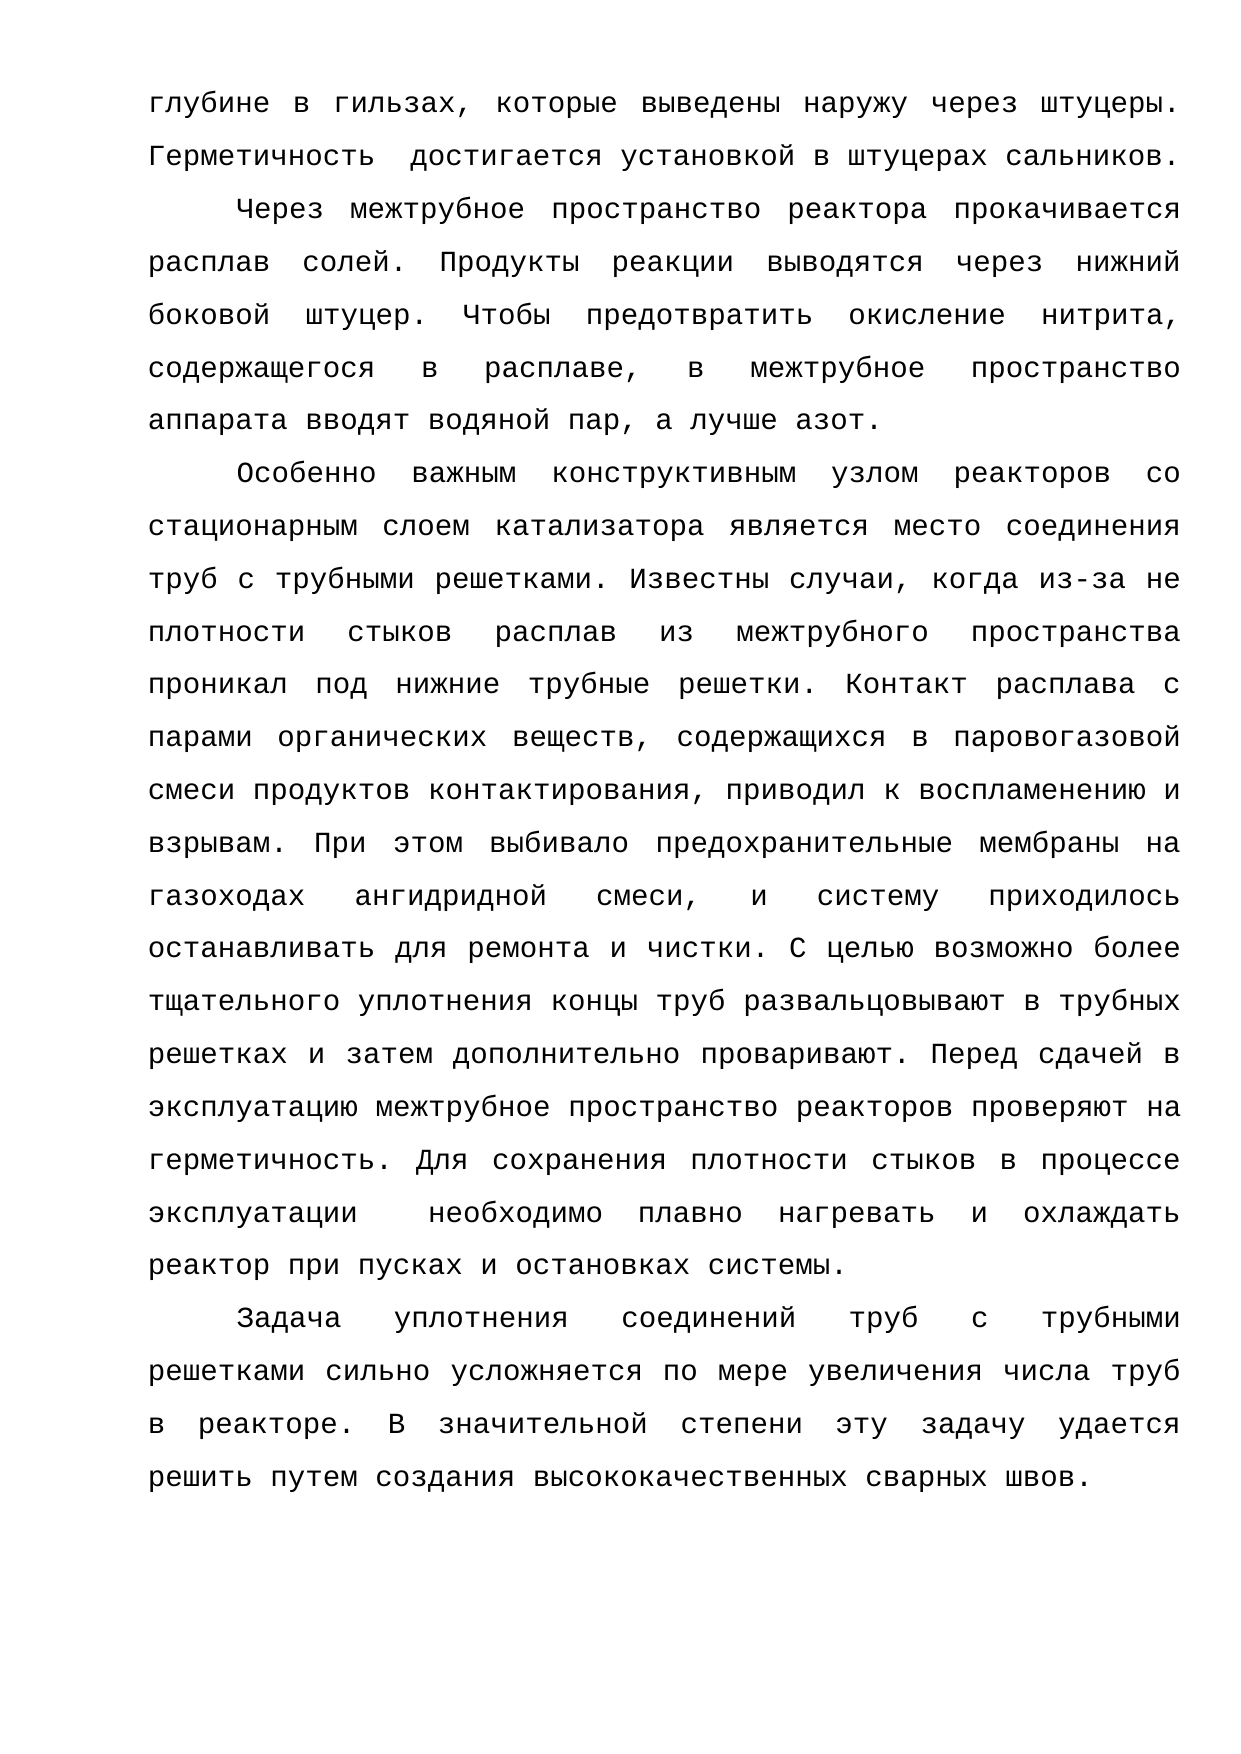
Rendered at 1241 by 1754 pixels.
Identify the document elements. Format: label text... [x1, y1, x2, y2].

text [148, 89, 1181, 174]
text Через межтрубное пространство реактора прокачивается расплав солей. Продукты реакции выводятся через нижний боковой штуцер. Чтобы предотвратить окисление нитрита, содержащегося в расплаве, в межтрубное пространство аппарата вводят водяной пар, а лучше азот. [148, 194, 1181, 438]
text Задача уплотнения соединений труб с трубными решетками сильно усложняется по мере увеличения числа труб в реакторе. В значительной степени эту задачу удается решить путем создания высококачественных сварных швов. [148, 1303, 1181, 1495]
text Особенно важным конструктивным узлом реакторов со стационарным слоем катализатора является место соединения труб с трубными решетками. Известны случаи, когда из-за не плотности стыков расплав из межтрубного пространства проникал под нижние трубные решетки. Контакт расплава с парами органических веществ, содержащихся в паровогазовой смеси продуктов контактирования, приводил к воспламенению и взрывам. При этом выбивало предохранительные мембраны на газоходах ангидридной смеси, и систему приходилось останавливать для ремонта и чистки. С целью возможно более тщательного уплотнения концы труб развальцовывают в трубных решетках и затем дополнительно проваривают. Перед сдачей в эксплуатацию межтрубное пространство реакторов проверяют на герметичность. Для сохранения плотности стыков в процессе эксплуатации необходимо плавно нагревать и охлаждать реактор при пусках и остановках системы. [148, 458, 1181, 1283]
